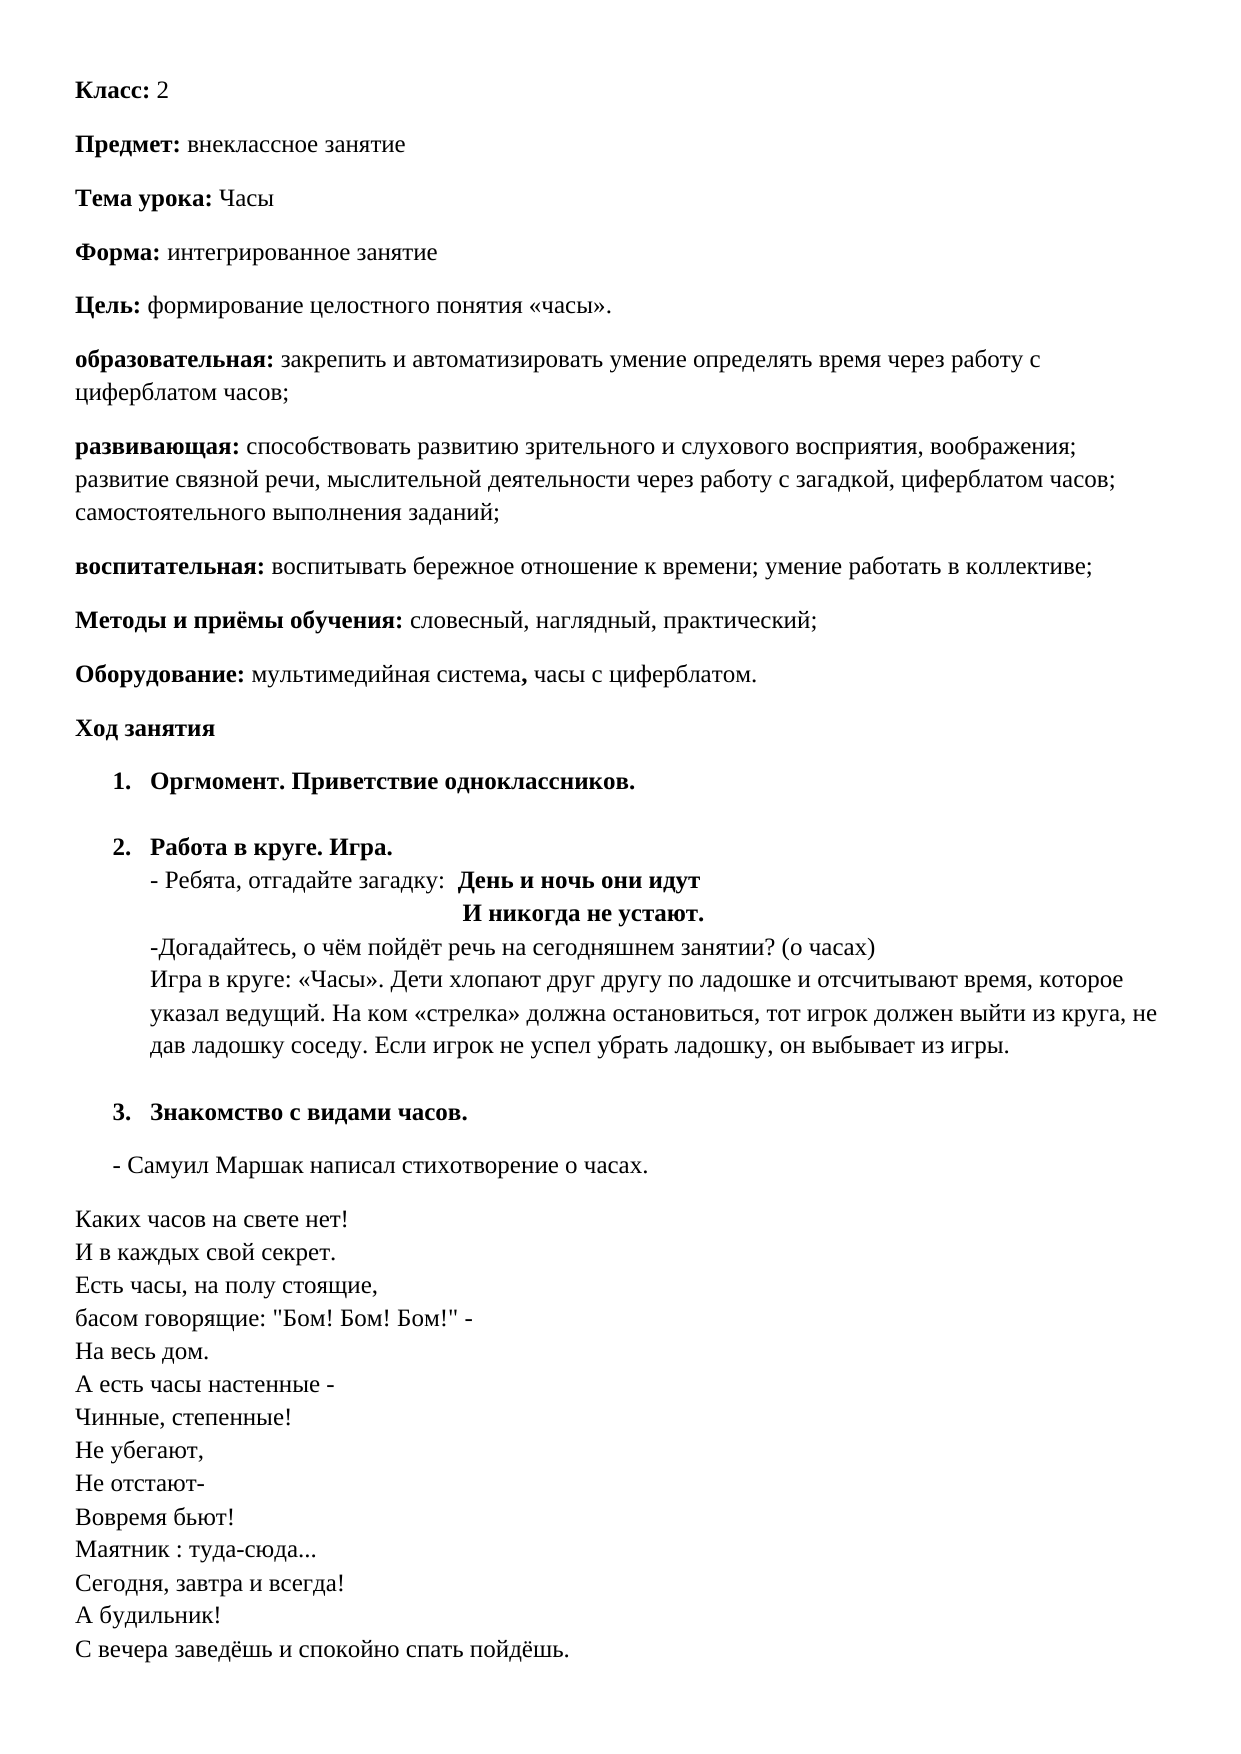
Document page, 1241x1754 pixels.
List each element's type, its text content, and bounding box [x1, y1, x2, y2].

text - Самуил Маршак написал стихотворение о часах. [112, 1151, 1165, 1179]
list - Ребята, отгадайте загадку: День и ночь они идут [150, 866, 1165, 894]
text Предмет: внеклассное занятие [75, 129, 1165, 158]
text Цель: формирование целостного понятия «часы». [75, 290, 1165, 319]
text Ход занятия [75, 713, 1165, 741]
list Оргмомент. Приветствие одноклассников. [112, 766, 1165, 795]
list Знакомство с видами часов. [112, 1097, 1165, 1125]
list Игра в круге: «Часы». Дети хлопают друг другу по ладошке и отсчитывают время, которое указал ведущий. На ком «стрелка» должна остановиться, тот игрок должен выйти из круга, не дав ладошку соседу. Если игрок не успел убрать ладошку, он выбывает из игры. [150, 964, 1165, 1059]
text Класс: 2 [75, 75, 1165, 104]
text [75, 1204, 1165, 1662]
list -Догадайтесь, о чём пойдёт речь на сегодняшнем занятии? (о часах) [150, 932, 1165, 960]
text Тема урока: Часы [75, 183, 1165, 211]
list Работа в круге. Игра. [112, 832, 1165, 861]
text Форма: интегрированное занятие [75, 237, 1165, 265]
list И никогда не устают. [150, 898, 1165, 927]
text воспитательная: воспитывать бережное отношение к времени; умение работать в коллективе; [75, 551, 1165, 580]
text развивающая: способствовать развитию зрительного и слухового восприятия, воображения; развитие связной речи, мыслительной деятельности через работу с загадкой, циферблатом часов; самостоятельного выполнения заданий; [75, 431, 1165, 526]
text образовательная: закрепить и автоматизировать умение определять время через работу с циферблатом часов; [75, 344, 1165, 406]
text Оборудование: мультимедийная система, часы с циферблатом. [75, 659, 1165, 687]
text Методы и приёмы обучения: словесный, наглядный, практический; [75, 605, 1165, 634]
